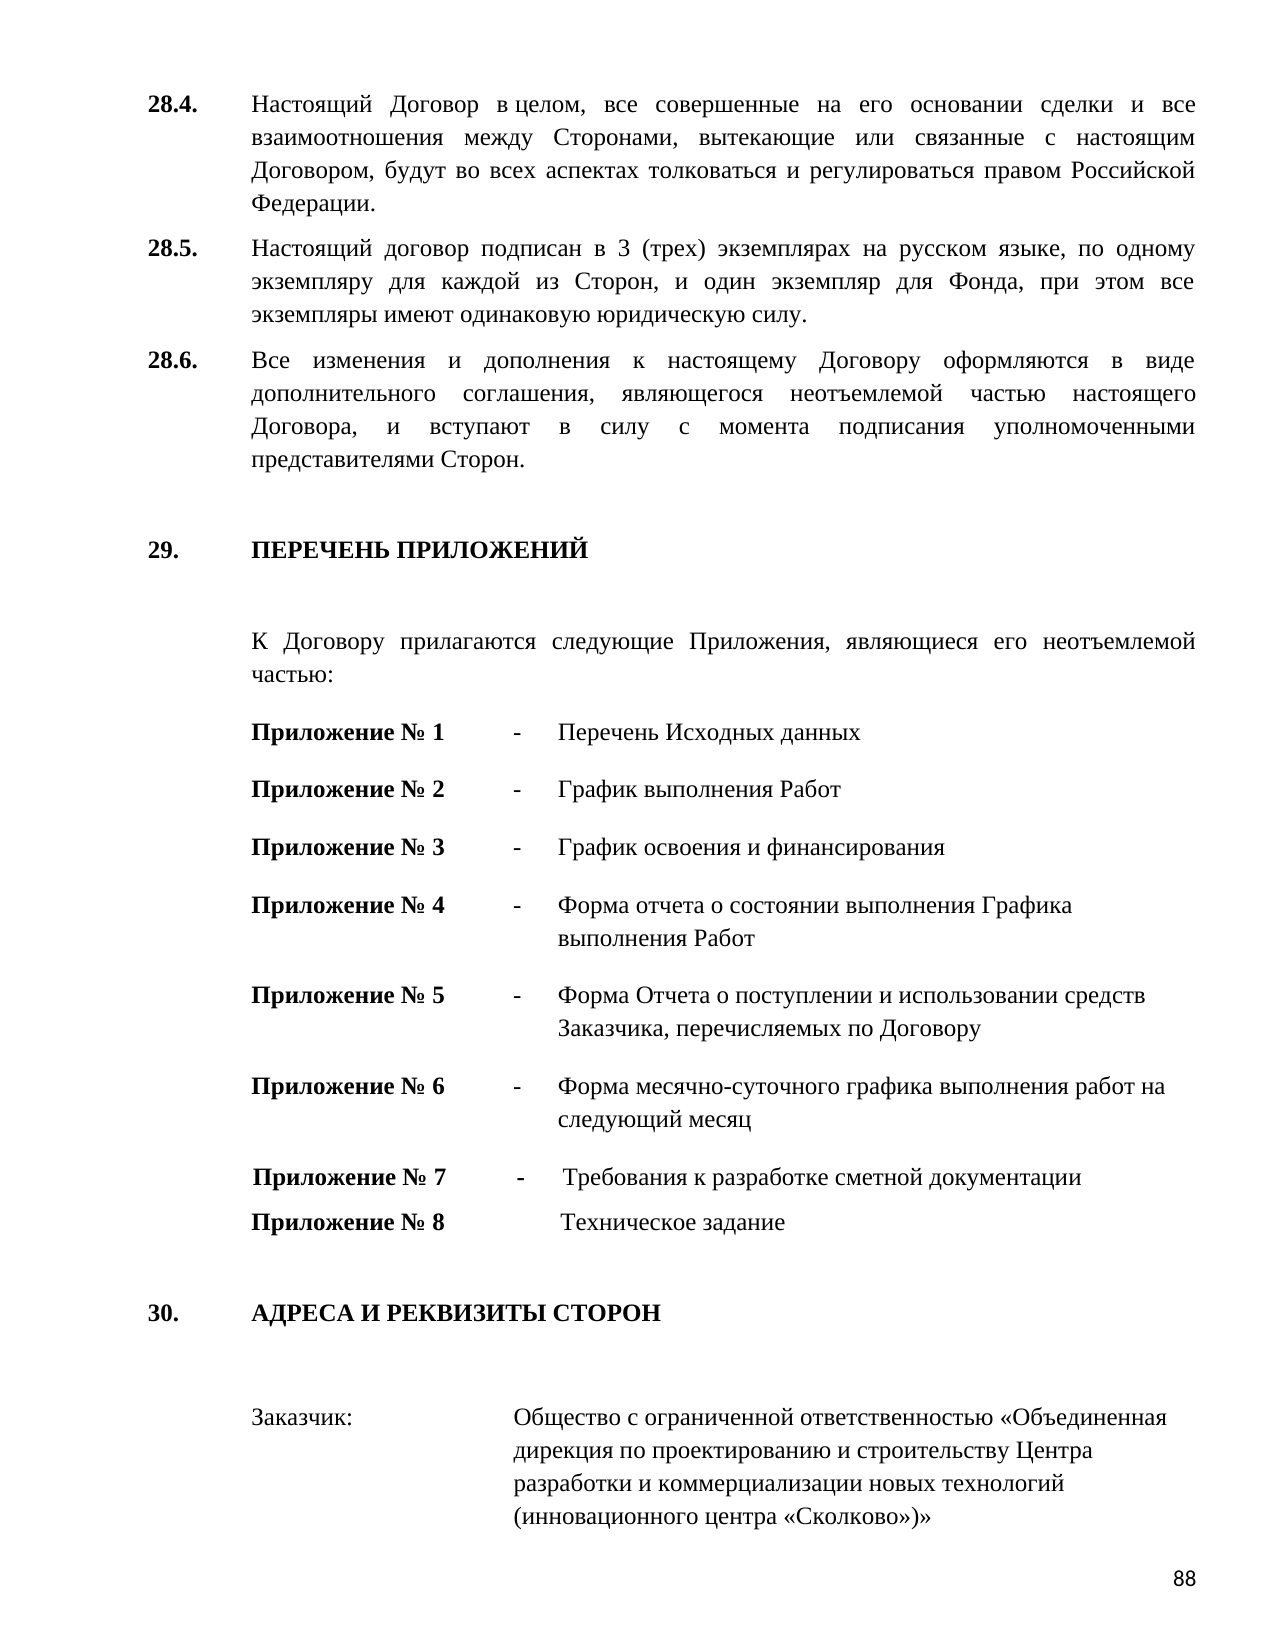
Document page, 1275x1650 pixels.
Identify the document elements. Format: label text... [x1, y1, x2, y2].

table_cell - [487, 820, 546, 877]
table_cell Приложение № 2 [240, 762, 487, 820]
table_header Перечень Исходных данных [546, 705, 1207, 762]
table_cell Форма месячно-суточного графика выполнения работ на следующий месяц [546, 1059, 1207, 1149]
table_header Приложение № 1 [240, 705, 487, 762]
list перечень приложений [148, 535, 1196, 564]
text Приложение № 8 Техническое задание [148, 1207, 1196, 1236]
text Приложение № 7 - Требования к разработке сметной документации [148, 1162, 1196, 1190]
table_header Заказчик: [240, 1389, 502, 1546]
table_cell Форма отчета о состоянии выполнения Графика выполнения Работ [546, 877, 1207, 968]
table_cell Приложение № 4 [240, 877, 487, 968]
table_cell Приложение № 5 [240, 968, 487, 1058]
table_cell - [487, 877, 546, 968]
table_header - [487, 705, 546, 762]
table_cell График освоения и финансирования [546, 820, 1207, 877]
table_cell - [487, 1059, 546, 1149]
table_cell - [487, 762, 546, 820]
text К Договору прилагаются следующие Приложения, являющиеся его неотъемлемой частью: [251, 626, 1196, 688]
list Настоящий Договор в целом, все совершенные на его основании сделки и все взаимоотношения между Сторонами, вытекающие или связанные с настоящим Договором, будут во всех аспектах толковаться и регулироваться правом Российской Федерации. [148, 89, 1196, 216]
list Настоящий договор подписан в 3 (трех) экземплярах на русском языке, по одному экземпляру для каждой из Сторон, и один экземпляр для Фонда, при этом все экземпляры имеют одинаковую юридическую силу. [148, 233, 1196, 328]
table_cell График выполнения Работ [546, 762, 1207, 820]
list Все изменения и дополнения к настоящему Договору оформляются в виде дополнительного соглашения, являющегося неотъемлемой частью настоящего Договора, и вступают в силу с момента подписания уполномоченными представителями Сторон. [148, 345, 1196, 473]
table_cell Приложение № 3 [240, 820, 487, 877]
table_cell Приложение № 6 [240, 1059, 487, 1149]
table_cell Форма Отчета о поступлении и использовании средств Заказчика, перечисляемых по Договору [546, 968, 1207, 1058]
list АДРЕСА И РЕКВИЗИТЫ СТОРОН [148, 1298, 1196, 1327]
table_header Общество с ограниченной ответственностью «Объединенная дирекция по проектированию и строительству Центра разработки и коммерциализации новых технологий (инновационного центра «Сколково»)» [502, 1389, 1207, 1546]
table_cell - [487, 968, 546, 1058]
